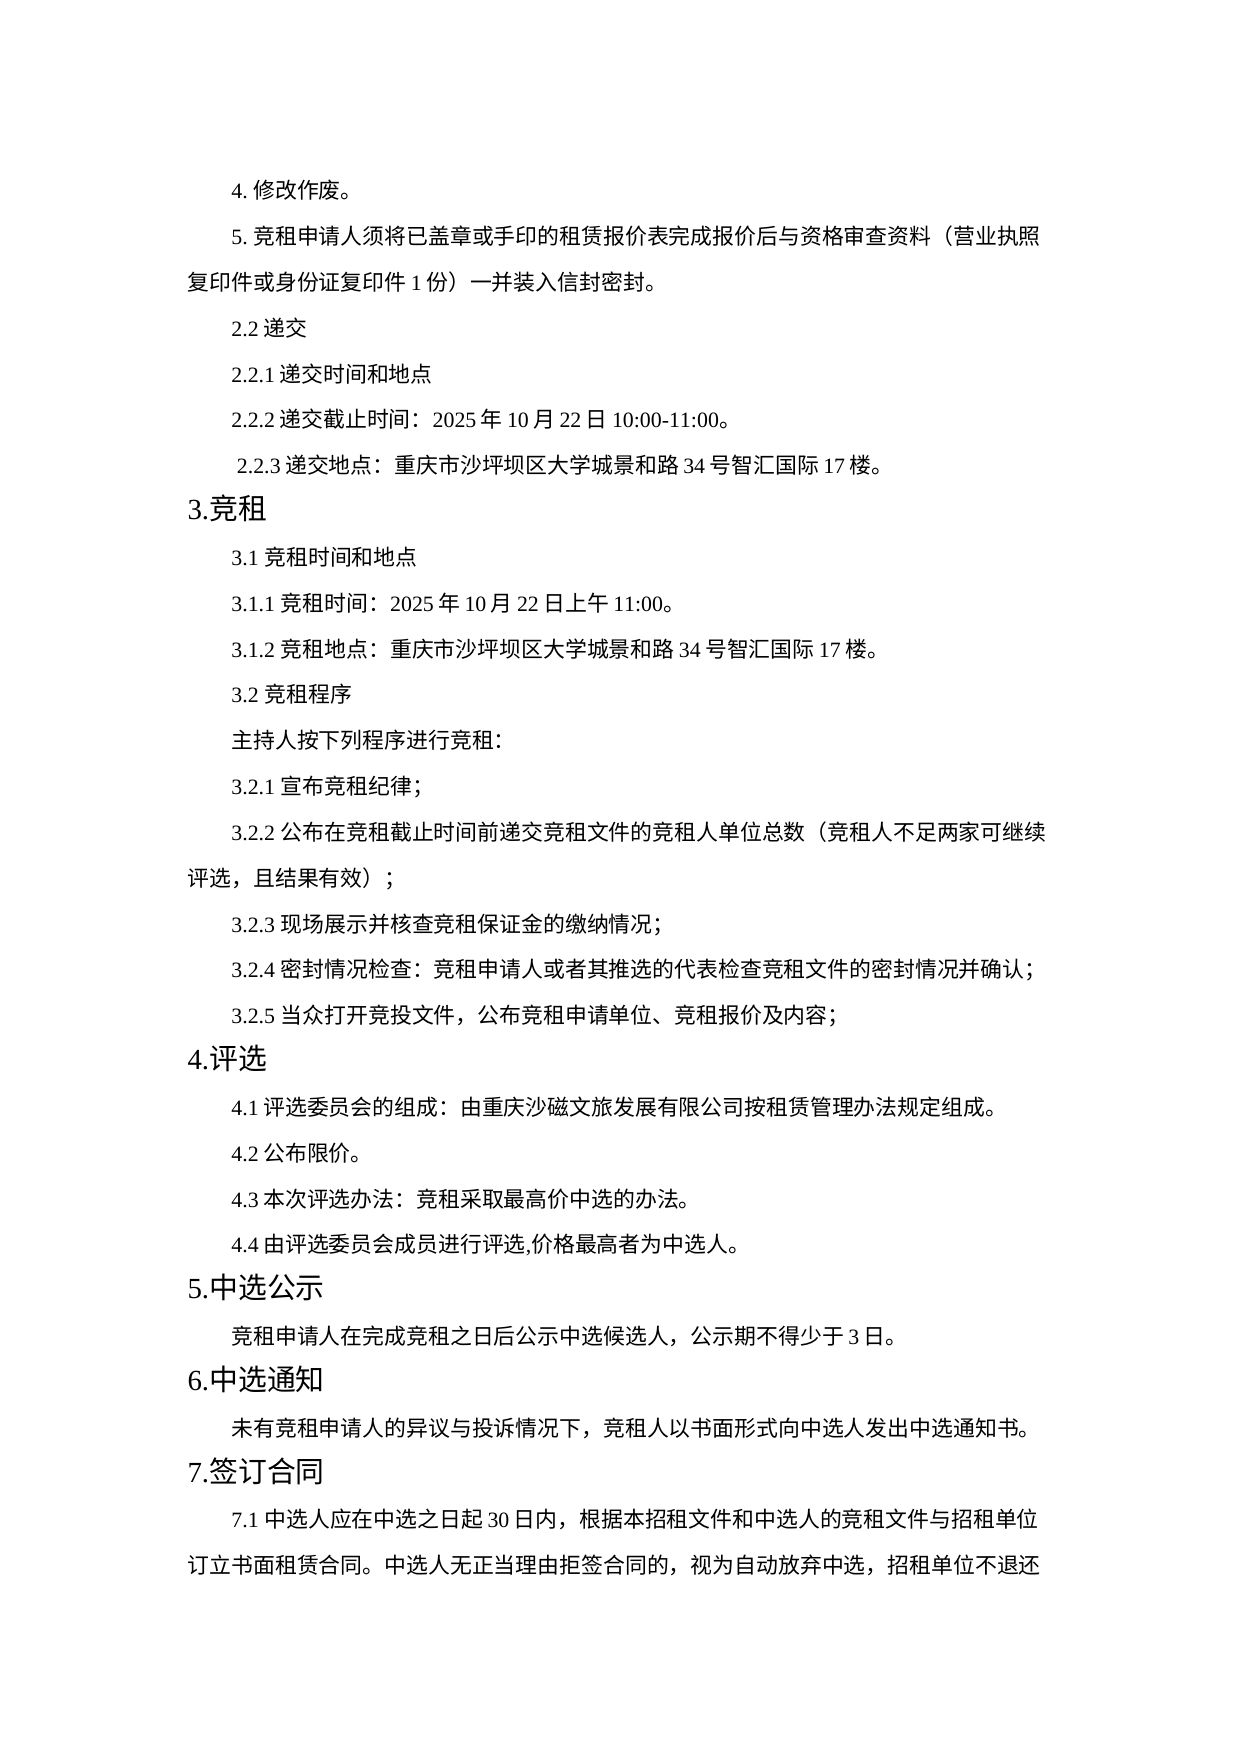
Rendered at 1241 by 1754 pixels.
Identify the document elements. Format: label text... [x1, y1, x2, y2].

subtitle 6.中选通知 [187, 1354, 1053, 1399]
text 竞租申请人在完成竞租之日后公示中选候选人，公示期不得少于3日。 [187, 1308, 1053, 1354]
text 3.1 竞租时间和地点 [187, 529, 1053, 574]
text 2.2递交 [187, 299, 1053, 345]
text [187, 1491, 1053, 1583]
subtitle 5.中选公示 [187, 1262, 1053, 1308]
subtitle 3.竞租 [187, 483, 1053, 529]
text 3.2.4 密封情况检查：竞租申请人或者其推选的代表检查竞租文件的密封情况并确认； [187, 941, 1053, 987]
subtitle 4.评选 [187, 1033, 1053, 1079]
text 3.2 竞租程序 [187, 666, 1053, 712]
text 4.1评选委员会的组成：由重庆沙磁文旅发展有限公司按租赁管理办法规定组成。 [187, 1079, 1053, 1124]
text 4.4由评选委员会成员进行评选,价格最高者为中选人。 [187, 1216, 1053, 1262]
text 3.2.3 现场展示并核查竞租保证金的缴纳情况； [187, 895, 1053, 941]
text 3.2.1 宣布竞租纪律； [187, 758, 1053, 804]
text 未有竞租申请人的异议与投诉情况下，竞租人以书面形式向中选人发出中选通知书。 [187, 1399, 1053, 1445]
text 3.2.5 当众打开竞投文件，公布竞租申请单位、竞租报价及内容； [187, 987, 1053, 1033]
text 2.2.3递交地点：重庆市沙坪坝区大学城景和路34号智汇国际17楼。 [187, 437, 1053, 483]
text 2.2.2递交截止时间：2025年10月22日10:00-11:00。 [187, 391, 1053, 437]
text 2.2.1递交时间和地点 [187, 345, 1053, 391]
text 主持人按下列程序进行竞租： [187, 712, 1053, 758]
text 3.1.1 竞租时间：2025年10月22日上午11:00。 [187, 574, 1053, 620]
text 4.3本次评选办法：竞租采取最高价中选的办法。 [187, 1170, 1053, 1216]
text 4. 修改作废。 [187, 162, 1053, 208]
text 5. 竞租申请人须将已盖章或手印的租赁报价表完成报价后与资格审查资料（营业执照复印件或身份证复印件1份）一并装入信封密封。 [187, 208, 1053, 299]
text 4.2公布限价。 [187, 1124, 1053, 1170]
subtitle 7.签订合同 [187, 1445, 1053, 1491]
text 3.2.2 公布在竞租截止时间前递交竞租文件的竞租人单位总数（竞租人不足两家可继续评选，且结果有效）； [187, 804, 1053, 895]
text 3.1.2 竞租地点：重庆市沙坪坝区大学城景和路34号智汇国际17楼。 [187, 620, 1053, 666]
